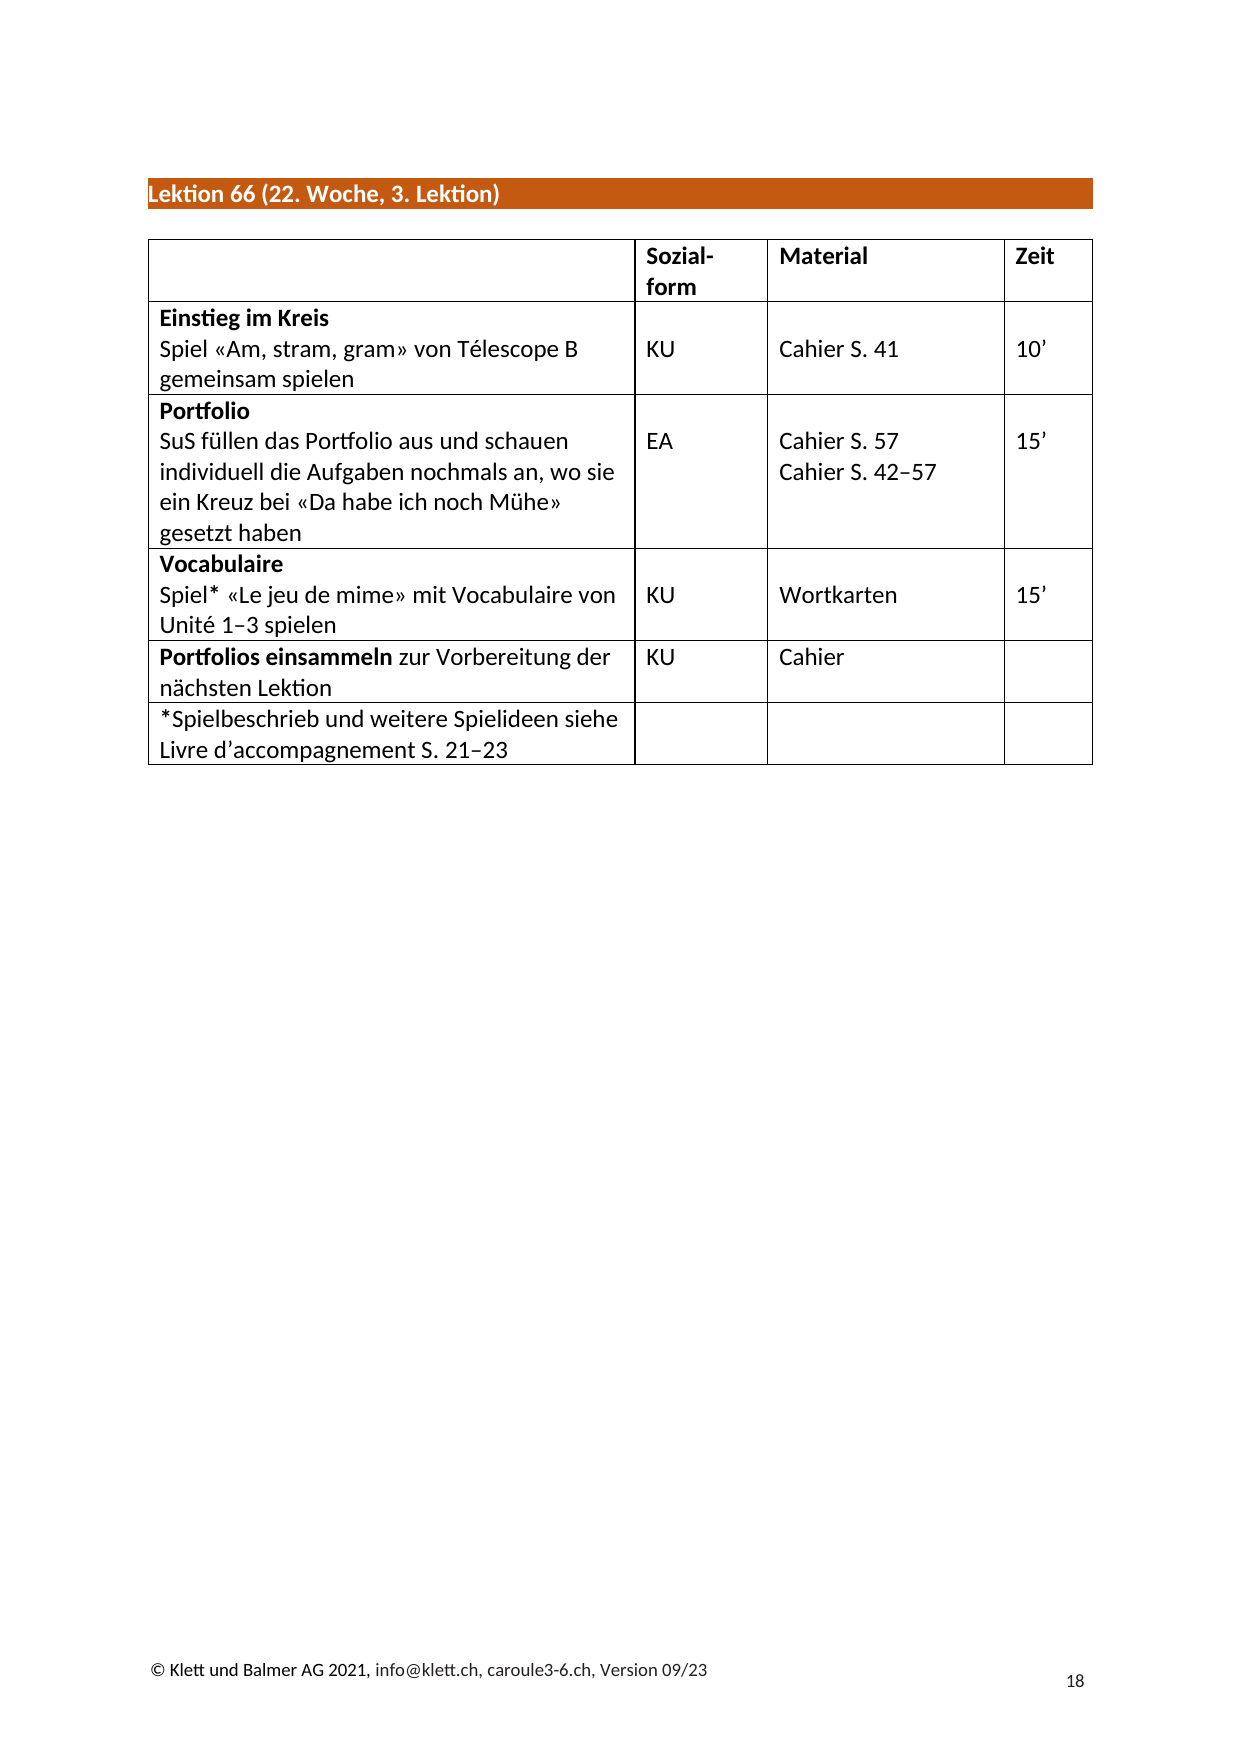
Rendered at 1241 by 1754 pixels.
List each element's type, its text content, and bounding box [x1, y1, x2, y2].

table_cell Cahier [768, 641, 1004, 702]
table_cell KU [636, 302, 767, 394]
table_cell KU [636, 549, 767, 640]
table_header Zeit [1005, 240, 1092, 301]
table_cell Cahier S. 41 [768, 302, 1004, 394]
table_cell Cahier S. 57 Cahier S. 42–57 [768, 395, 1004, 547]
table_cell [1005, 703, 1092, 764]
table_cell Vocabulaire Spiel* «Le jeu de mime» mit Vocabulaire von Unité 1–3 spielen [149, 549, 634, 640]
table_cell 10’ [1005, 302, 1092, 394]
table_cell EA [636, 395, 767, 547]
table_cell KU [636, 641, 767, 702]
text Lektion 66 (22. Woche, 3. Lektion) [148, 178, 1093, 209]
table_cell 15’ [1005, 395, 1092, 547]
table_cell Portfolio SuS füllen das Portfolio aus und schauen individuell die Aufgaben nochmals an, wo sie ein Kreuz bei «Da habe ich noch Mühe» gesetzt haben [149, 395, 634, 547]
table_cell Einstieg im Kreis Spiel «Am, stram, gram» von Télescope B gemeinsam spielen [149, 302, 634, 394]
table_cell [1005, 641, 1092, 702]
table_header [149, 240, 634, 301]
table_cell *Spielbeschrieb und weitere Spielideen siehe Livre d’accompagnement S. 21–23 [149, 703, 634, 764]
table_cell [768, 703, 1004, 764]
table_cell 15’ [1005, 549, 1092, 640]
table_cell Wortkarten [768, 549, 1004, 640]
table_cell [636, 703, 767, 764]
table_header Material [768, 240, 1004, 301]
table_cell Portfolios einsammeln zur Vorbereitung der nächsten Lektion [149, 641, 634, 702]
table_header Sozial-form [636, 240, 767, 301]
